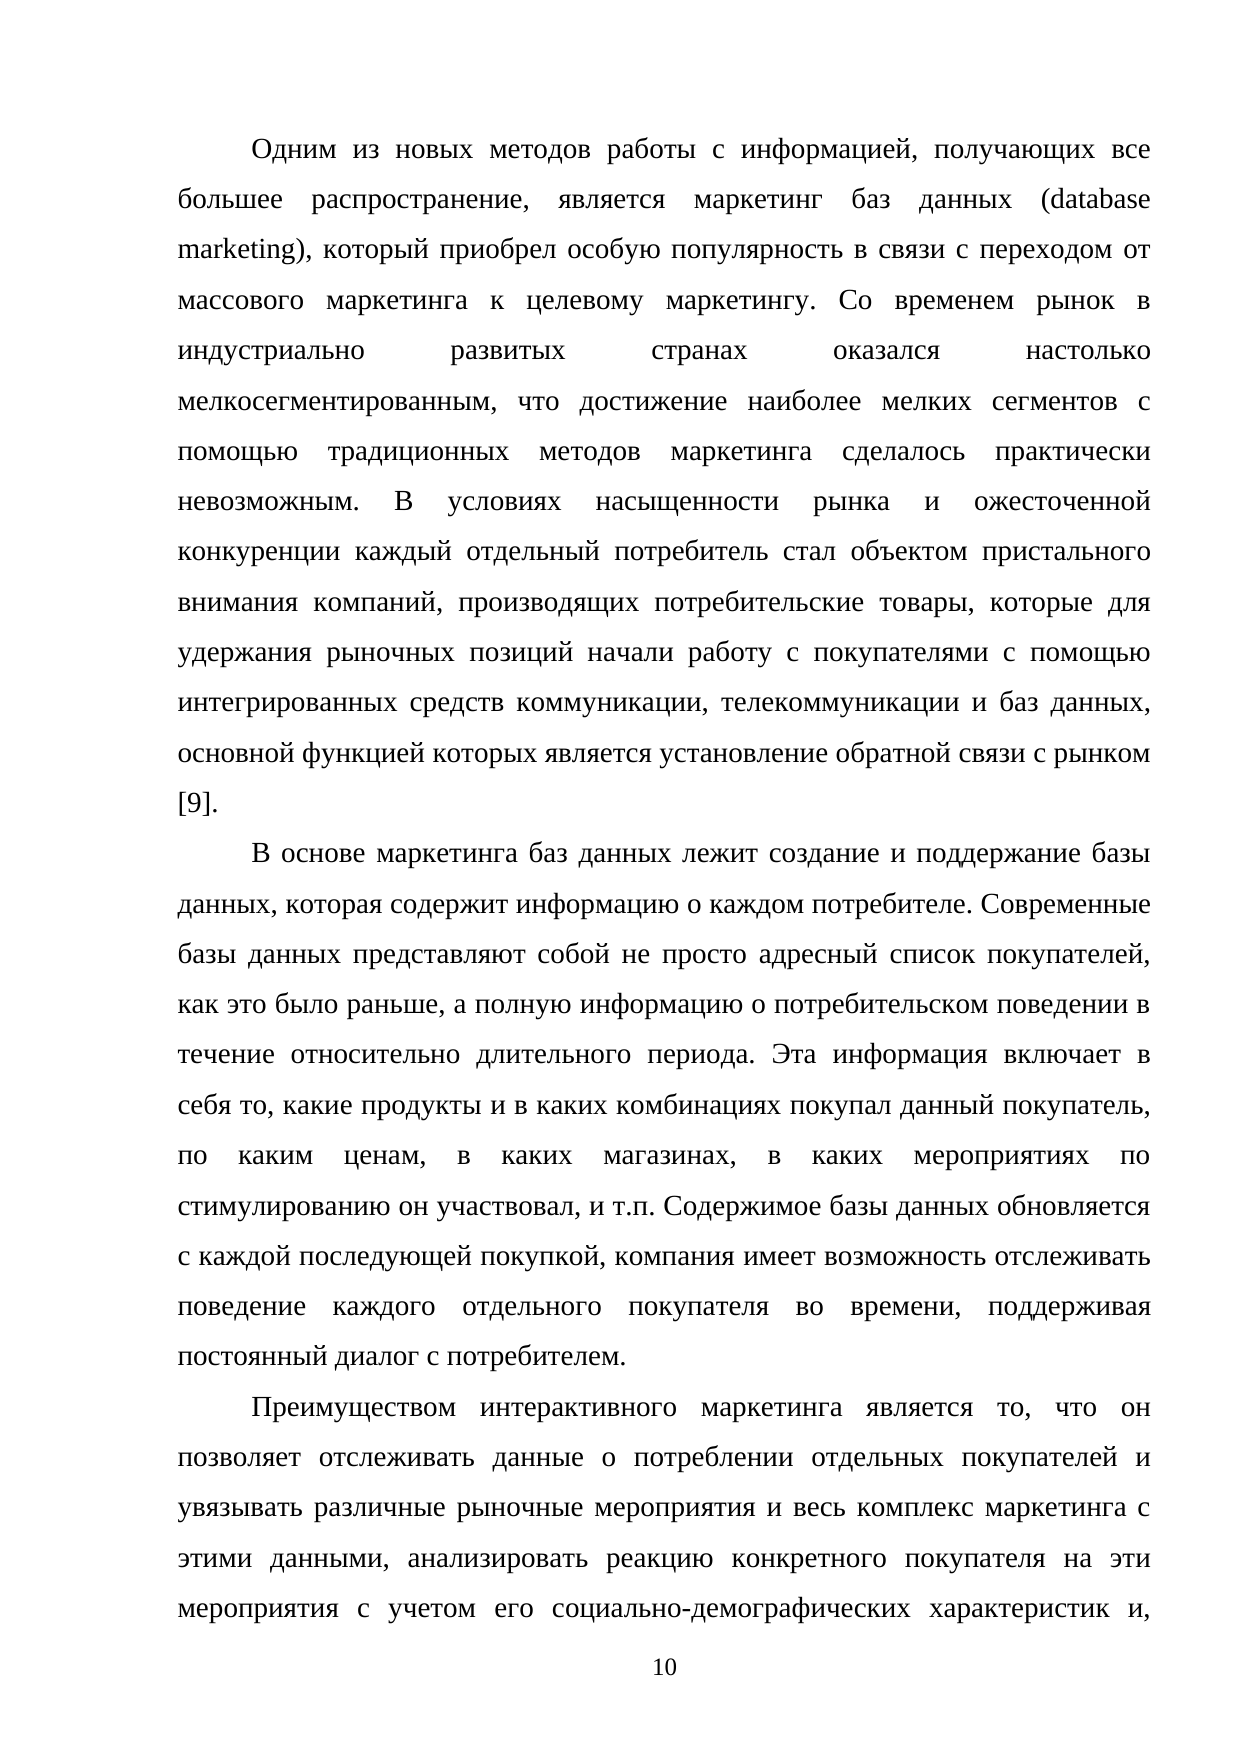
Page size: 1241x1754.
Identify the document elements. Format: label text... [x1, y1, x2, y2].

text Одним из новых методов работы с информацией, получающих все большее распространение, является маркетинг баз данных (database marketing), который приобрел особую популярность в связи с переходом от массового маркетинга к целевому маркетингу. Со временем рынок в индустриально развитых странах оказался настолько мелкосегментированным, что достижение наиболее мелких сегментов с помощью традиционных методов маркетинга сделалось практически невозможным. В условиях насыщенности рынка и ожесточенной конкуренции каждый отдельный потребитель стал объектом пристального внимания компаний, производящих потребительские товары, которые для удержания рыночных позиций начали работу с покупателями с помощью интегрированных средств коммуникации, телекоммуникации и баз данных, основной функцией которых является установление обратной связи с рынком [9]. [177, 131, 1152, 819]
text В основе маркетинга баз данных лежит создание и поддержание базы данных, которая содержит информацию о каждом потребителе. Современные базы данных представляют собой не просто адресный список покупателей, как это было раньше, а полную информацию о потребительском поведении в течение относительно длительного периода. Эта информация включает в себя то, какие продукты и в каких комбинациях покупал данный покупатель, по каким ценам, в каких магазинах, в каких мероприятиях по стимулированию он участвовал, и т.п. Содержимое базы данных обновляется с каждой последующей покупкой, компания имеет возможность отслеживать поведение каждого отдельного покупателя во времени, поддерживая постоянный диалог с потребителем. [177, 835, 1152, 1372]
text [177, 1389, 1152, 1624]
